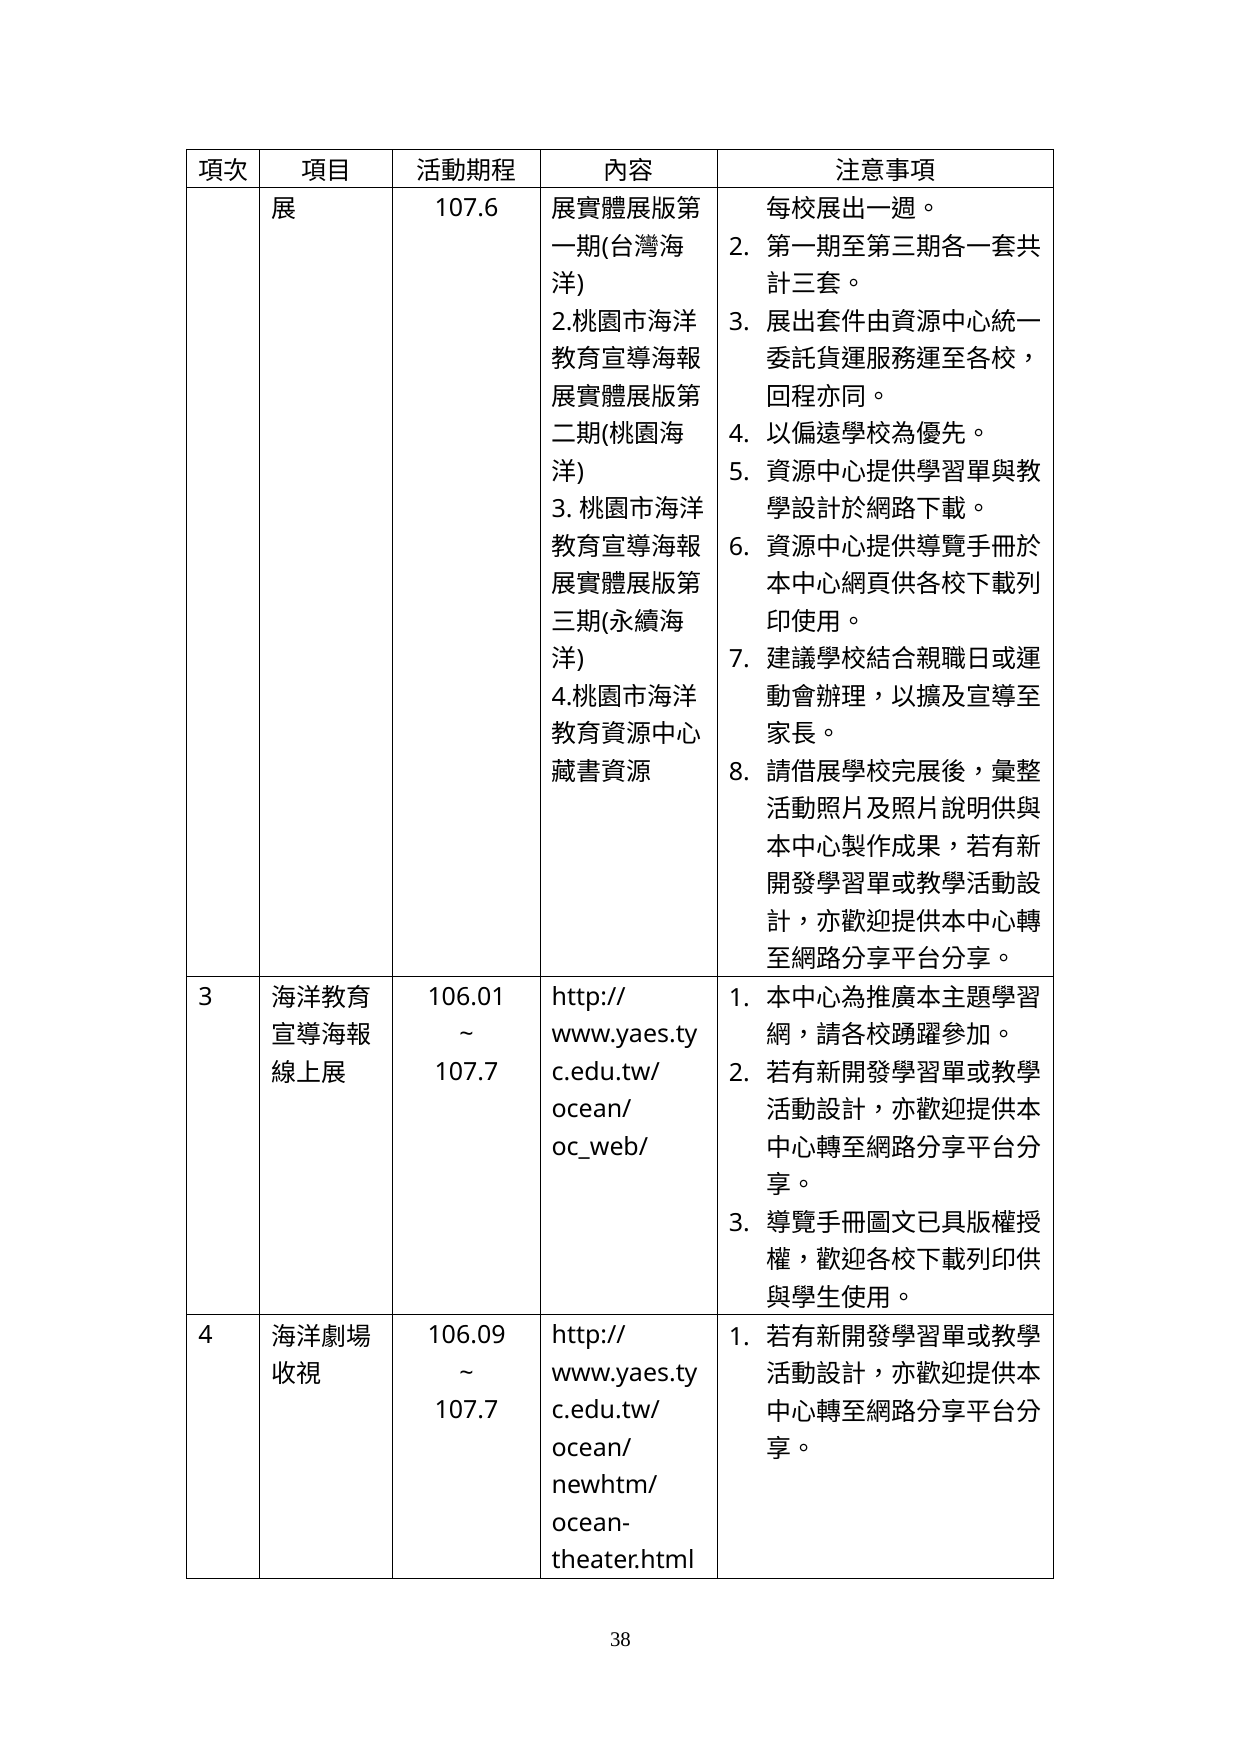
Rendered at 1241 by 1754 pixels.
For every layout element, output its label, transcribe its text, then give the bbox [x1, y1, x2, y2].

table_cell 2 [187, 188, 259, 976]
table_header 項次 [187, 150, 259, 187]
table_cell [541, 188, 717, 976]
table_cell 海洋劇場收視 [260, 1315, 392, 1578]
table_cell 4 [187, 1315, 259, 1578]
table_cell 106.01 ~ 107.7 [393, 977, 540, 1314]
table_cell 海洋教育宣導海報線上展 [260, 977, 392, 1314]
table_cell 3 [187, 977, 259, 1314]
table_cell 106.04 ~ 107.6 [393, 188, 540, 976]
table_cell http://www.yaes.tyc.edu.tw/ocean/newhtm/ocean-theater.html [541, 1315, 717, 1578]
table_cell http://www.yaes.tyc.edu.tw/ocean/oc_web/ [541, 977, 717, 1314]
table_header 內容 [541, 150, 717, 187]
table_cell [718, 188, 1053, 976]
table_cell 106.09 ~ 107.7 [393, 1315, 540, 1578]
table_header 項目 [260, 150, 392, 187]
table_cell 本中心為推廣本主題學習網，請各校踴躍參加。 若有新開發學習單或教學活動設計，亦歡迎提供本中心轉至網路分享平台分享。 導覽手冊圖文已具版權授權，歡迎各校下載列印供與學生使用。 [718, 977, 1053, 1314]
table_cell 若有新開發學習單或教學活動設計，亦歡迎提供本中心轉至網路分享平台分享。 [718, 1315, 1053, 1578]
table_header 注意事項 [718, 150, 1053, 187]
table_cell 海洋教育宣導海報展 [260, 188, 392, 976]
table_header 活動期程 [393, 150, 540, 187]
